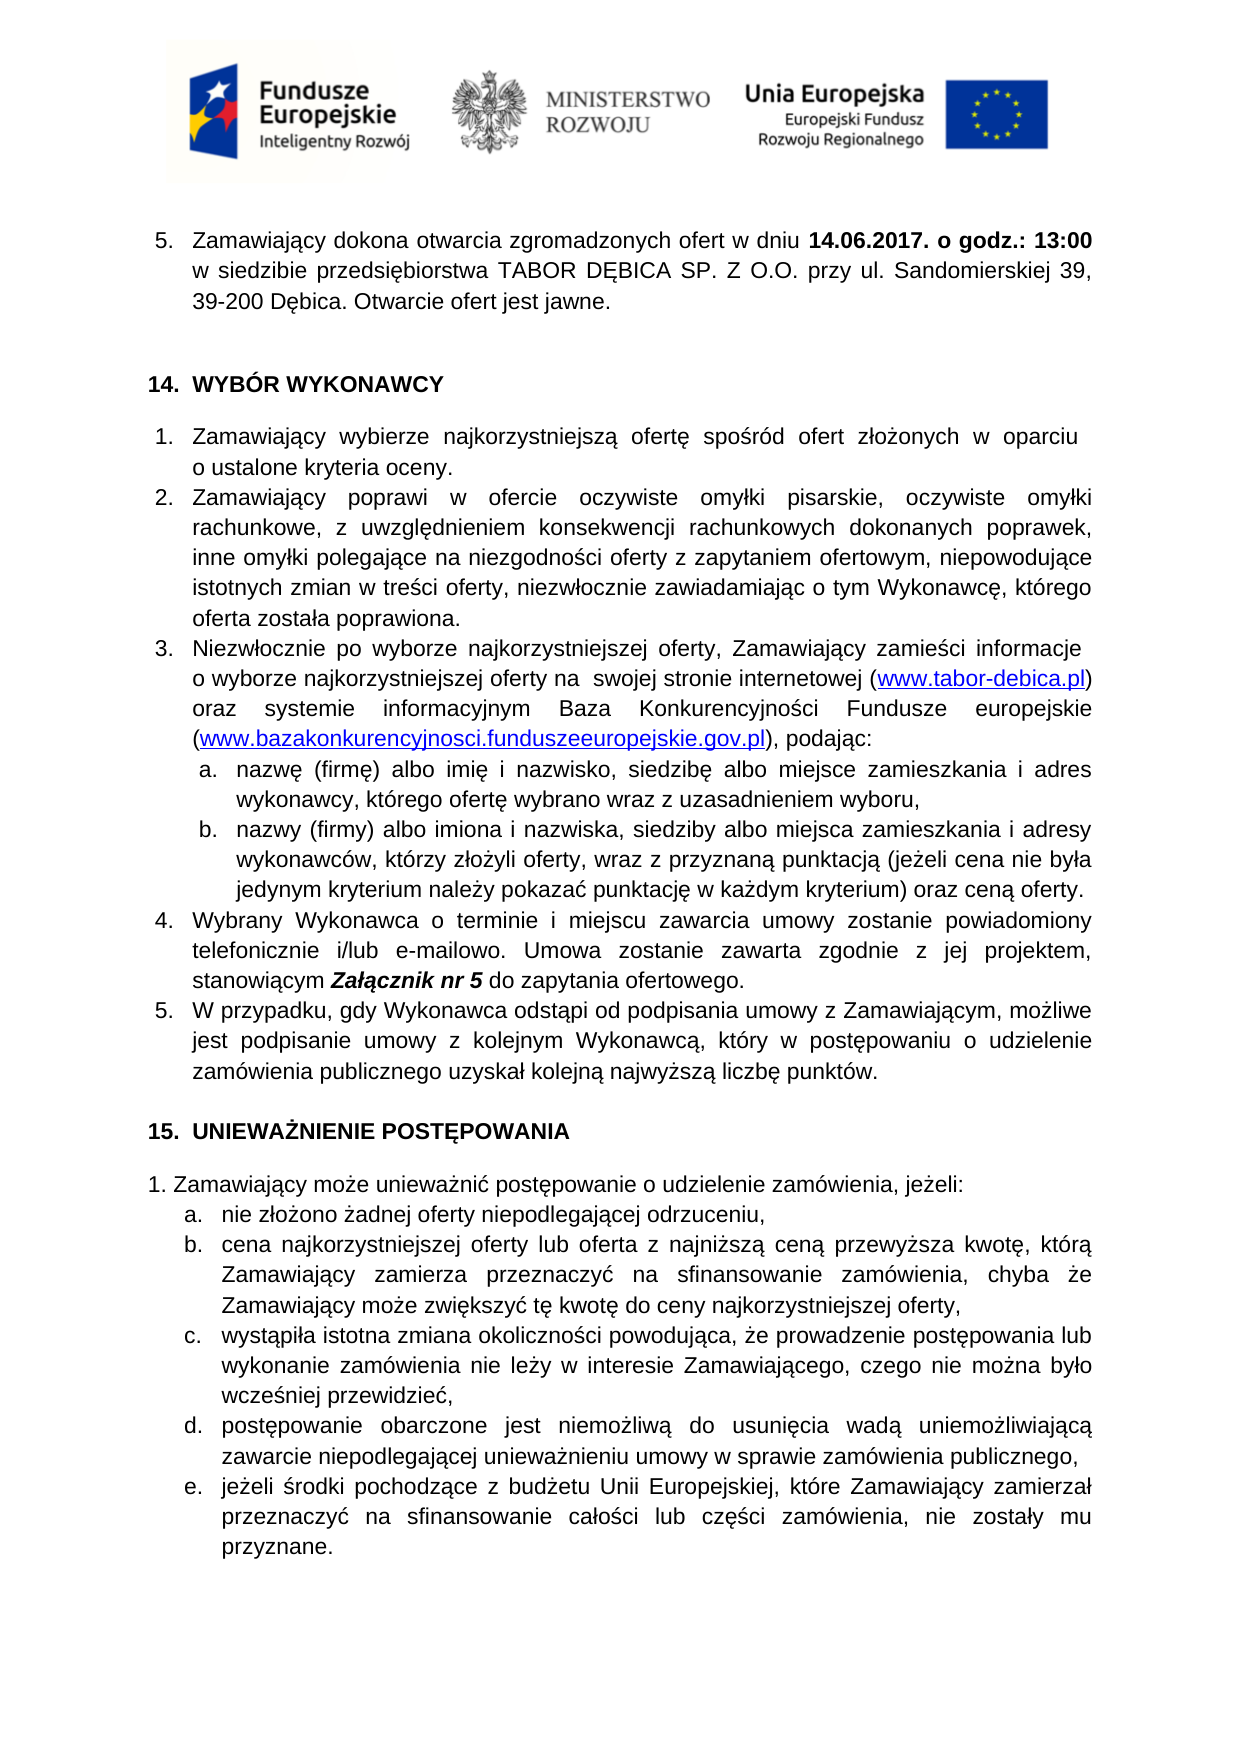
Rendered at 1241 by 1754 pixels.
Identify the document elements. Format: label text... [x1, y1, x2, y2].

list jeżeli środki pochodzące z budżetu Unii Europejskiej, które Zamawiający zamierzał przeznaczyć na sfinansowanie całości lub części zamówienia, nie zostały mu przyznane. [184, 1473, 1093, 1559]
list nazwy (firmy) albo imiona i nazwiska, siedziby albo miejsca zamieszkania i adresy wykonawców, którzy złożyli oferty, wraz z przyznaną punktacją (jeżeli cena nie była jedynym kryterium należy pokazać punktację w każdym kryterium) oraz ceną oferty. [199, 816, 1093, 903]
list Zamawiający poprawi w ofercie oczywiste omyłki pisarskie, oczywiste omyłki rachunkowe, z uwzględnieniem konsekwencji rachunkowych dokonanych poprawek, inne omyłki polegające na niezgodności oferty z zapytaniem ofertowym, niepowodujące istotnych zmian w treści oferty, niezwłocznie zawiadamiając o tym Wykonawcę, którego oferta została poprawiona. [154, 484, 1093, 631]
list W przypadku, gdy Wykonawca odstąpi od podpisania umowy z Zamawiającym, możliwe jest podpisanie umowy z kolejnym Wykonawcą, który w postępowaniu o udzielenie zamówienia publicznego uzyskał kolejną najwyższą liczbę punktów. [154, 997, 1093, 1084]
list Niezwłocznie po wyborze najkorzystniejszej oferty, Zamawiający zamieści informacje o wyborze najkorzystniejszej oferty na swojej stronie internetowej (www.tabor-debica.pl) oraz systemie informacyjnym Baza Konkurencyjności Fundusze europejskie (www.bazakonkurencyjnosci.funduszeeuropejskie.gov.pl), podając: [154, 635, 1093, 752]
text 1. Zamawiający może unieważnić postępowanie o udzielenie zamówienia, jeżeli: [148, 1171, 1093, 1197]
list nie złożono żadnej oferty niepodlegającej odrzuceniu, [184, 1201, 1093, 1227]
list Zamawiający dokona otwarcia zgromadzonych ofert w dniu 14.06.2017. o godz.: 13:00 w siedzibie przedsiębiorstwa TABOR DĘBICA SP. Z O.O. przy ul. Sandomierskiej 39, 39-200 Dębica. Otwarcie ofert jest jawne. [154, 227, 1093, 314]
list postępowanie obarczone jest niemożliwą do usunięcia wadą uniemożliwiającą zawarcie niepodlegającej unieważnieniu umowy w sprawie zamówienia publicznego, [184, 1412, 1093, 1469]
list wystąpiła istotna zmiana okoliczności powodująca, że prowadzenie postępowania lub wykonanie zamówienia nie leży w interesie Zamawiającego, czego nie można było wcześniej przewidzieć, [184, 1322, 1093, 1408]
list WybÓr Wykonawcy [148, 371, 1093, 397]
list Wybrany Wykonawca o terminie i miejscu zawarcia umowy zostanie powiadomiony telefonicznie i/lub e-mailowo. Umowa zostanie zawarta zgodnie z jej projektem, stanowiącym Załącznik nr 5 do zapytania ofertowego. [154, 907, 1093, 993]
list Zamawiający wybierze najkorzystniejszą ofertę spośród ofert złożonych w oparciu o ustalone kryteria oceny. [154, 423, 1093, 480]
list Unieważnienie postępowania [148, 1118, 1093, 1144]
picture [147, 29, 1093, 200]
list cena najkorzystniejszej oferty lub oferta z najniższą ceną przewyższa kwotę, którą Zamawiający zamierza przeznaczyć na sfinansowanie zamówienia, chyba że Zamawiający może zwiększyć tę kwotę do ceny najkorzystniejszej oferty, [184, 1231, 1093, 1318]
list nazwę (firmę) albo imię i nazwisko, siedzibę albo miejsce zamieszkania i adres wykonawcy, którego ofertę wybrano wraz z uzasadnieniem wyboru, [199, 756, 1093, 812]
